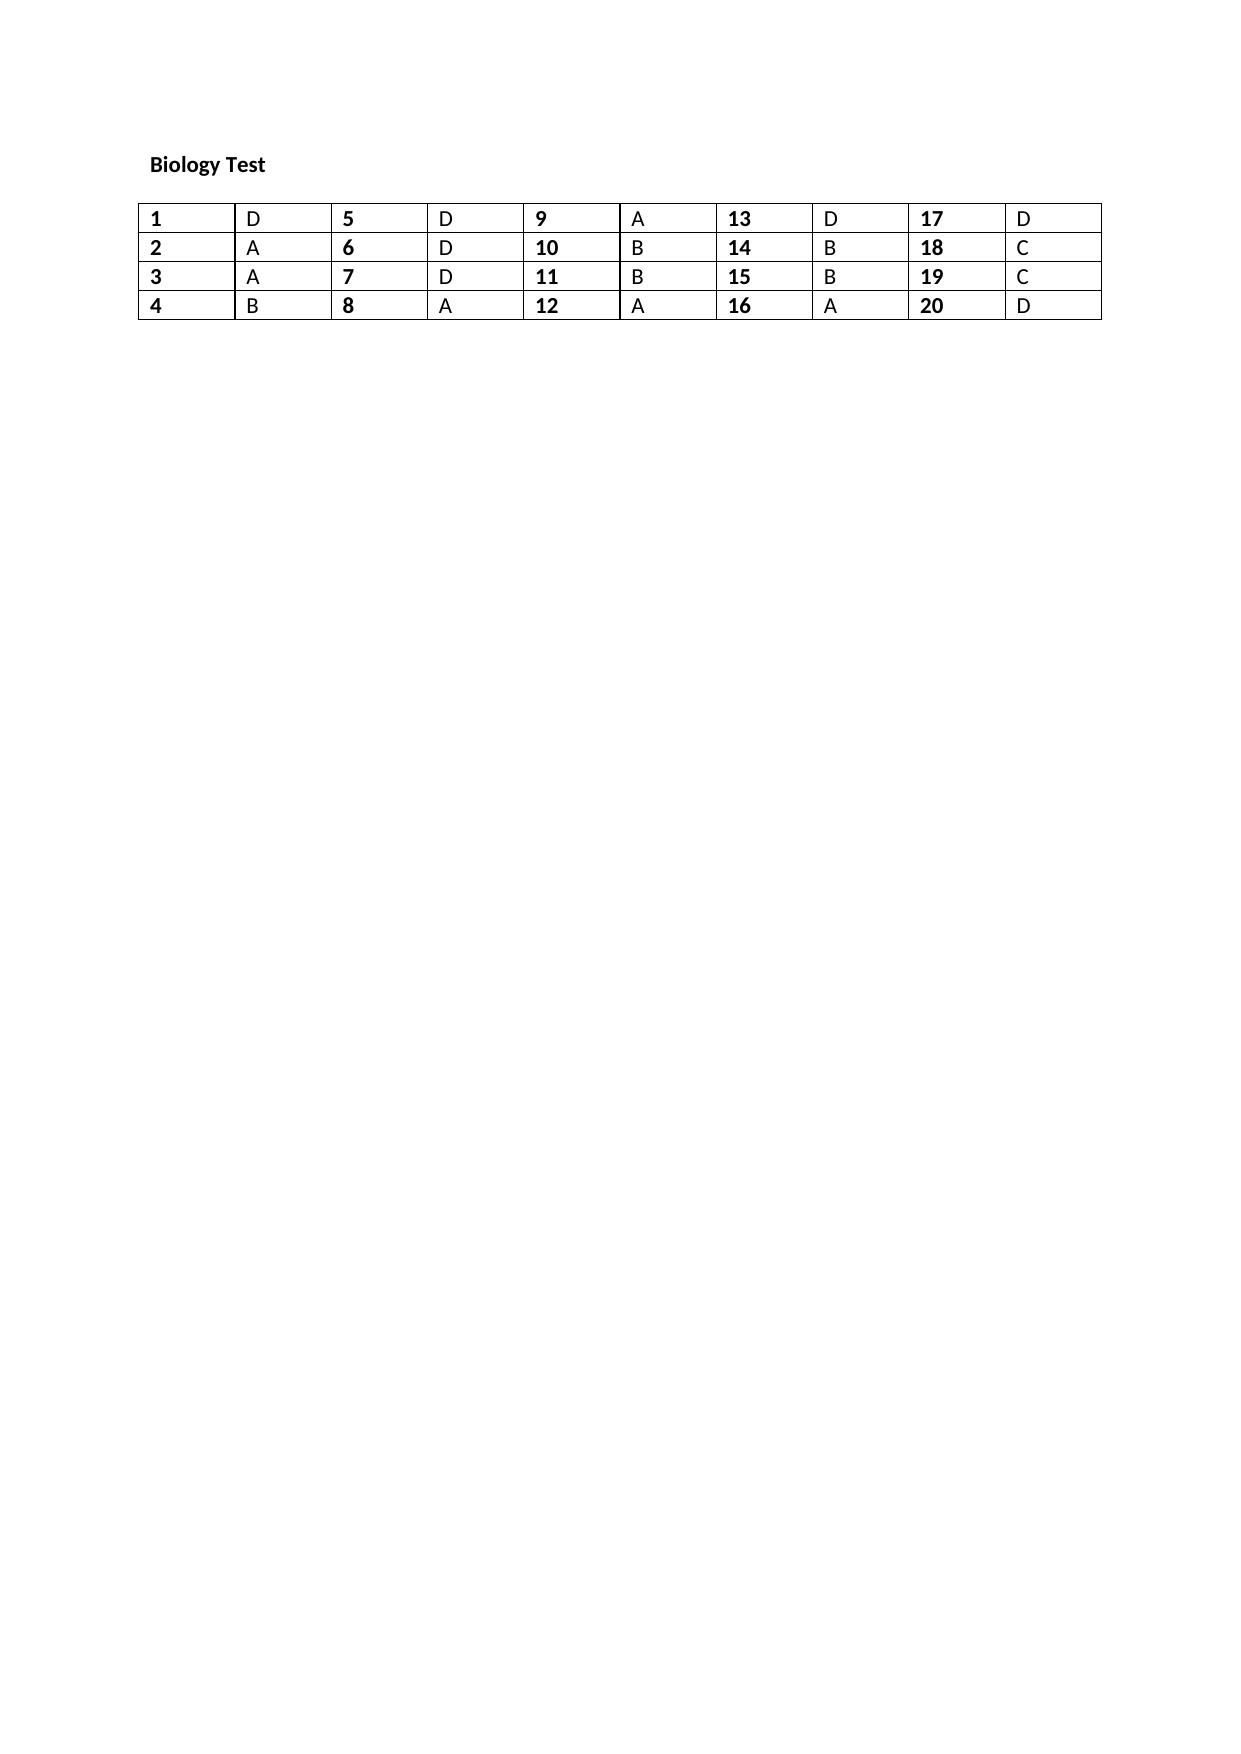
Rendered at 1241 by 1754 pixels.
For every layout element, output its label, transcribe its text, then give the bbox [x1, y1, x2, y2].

table_header D [1006, 204, 1101, 232]
table_header 13 [717, 204, 812, 232]
table_cell D [1006, 291, 1101, 319]
table_cell 20 [909, 291, 1005, 319]
table_cell B [236, 291, 331, 319]
table_header 5 [332, 204, 427, 232]
table_header A [621, 204, 716, 232]
table_cell A [621, 291, 716, 319]
table_cell 16 [717, 291, 812, 319]
table_cell 6 [332, 233, 427, 261]
table_cell A [428, 291, 523, 319]
table_cell 14 [717, 233, 812, 261]
table_cell D [428, 233, 523, 261]
table_cell B [813, 233, 908, 261]
table_header 17 [909, 204, 1005, 232]
table_header D [236, 204, 331, 232]
table_cell 18 [909, 233, 1005, 261]
table_cell 7 [332, 262, 427, 290]
text Biology Test [150, 150, 1090, 178]
table_cell 19 [909, 262, 1005, 290]
table_cell B [621, 262, 716, 290]
table_cell C [1006, 262, 1101, 290]
table_cell 10 [524, 233, 619, 261]
table_cell 8 [332, 291, 427, 319]
table_cell D [428, 262, 523, 290]
table_cell 3 [139, 262, 234, 290]
table_cell B [621, 233, 716, 261]
table_cell 11 [524, 262, 619, 290]
table_header 1 [139, 204, 234, 232]
table_header D [428, 204, 523, 232]
table_cell C [1006, 233, 1101, 261]
table_header D [813, 204, 908, 232]
table_cell A [236, 233, 331, 261]
table_cell B [813, 262, 908, 290]
table_cell A [813, 291, 908, 319]
table_cell 2 [139, 233, 234, 261]
table_cell 12 [524, 291, 619, 319]
table_cell A [236, 262, 331, 290]
table_cell 15 [717, 262, 812, 290]
table_cell 4 [139, 291, 234, 319]
table_header 9 [524, 204, 619, 232]
